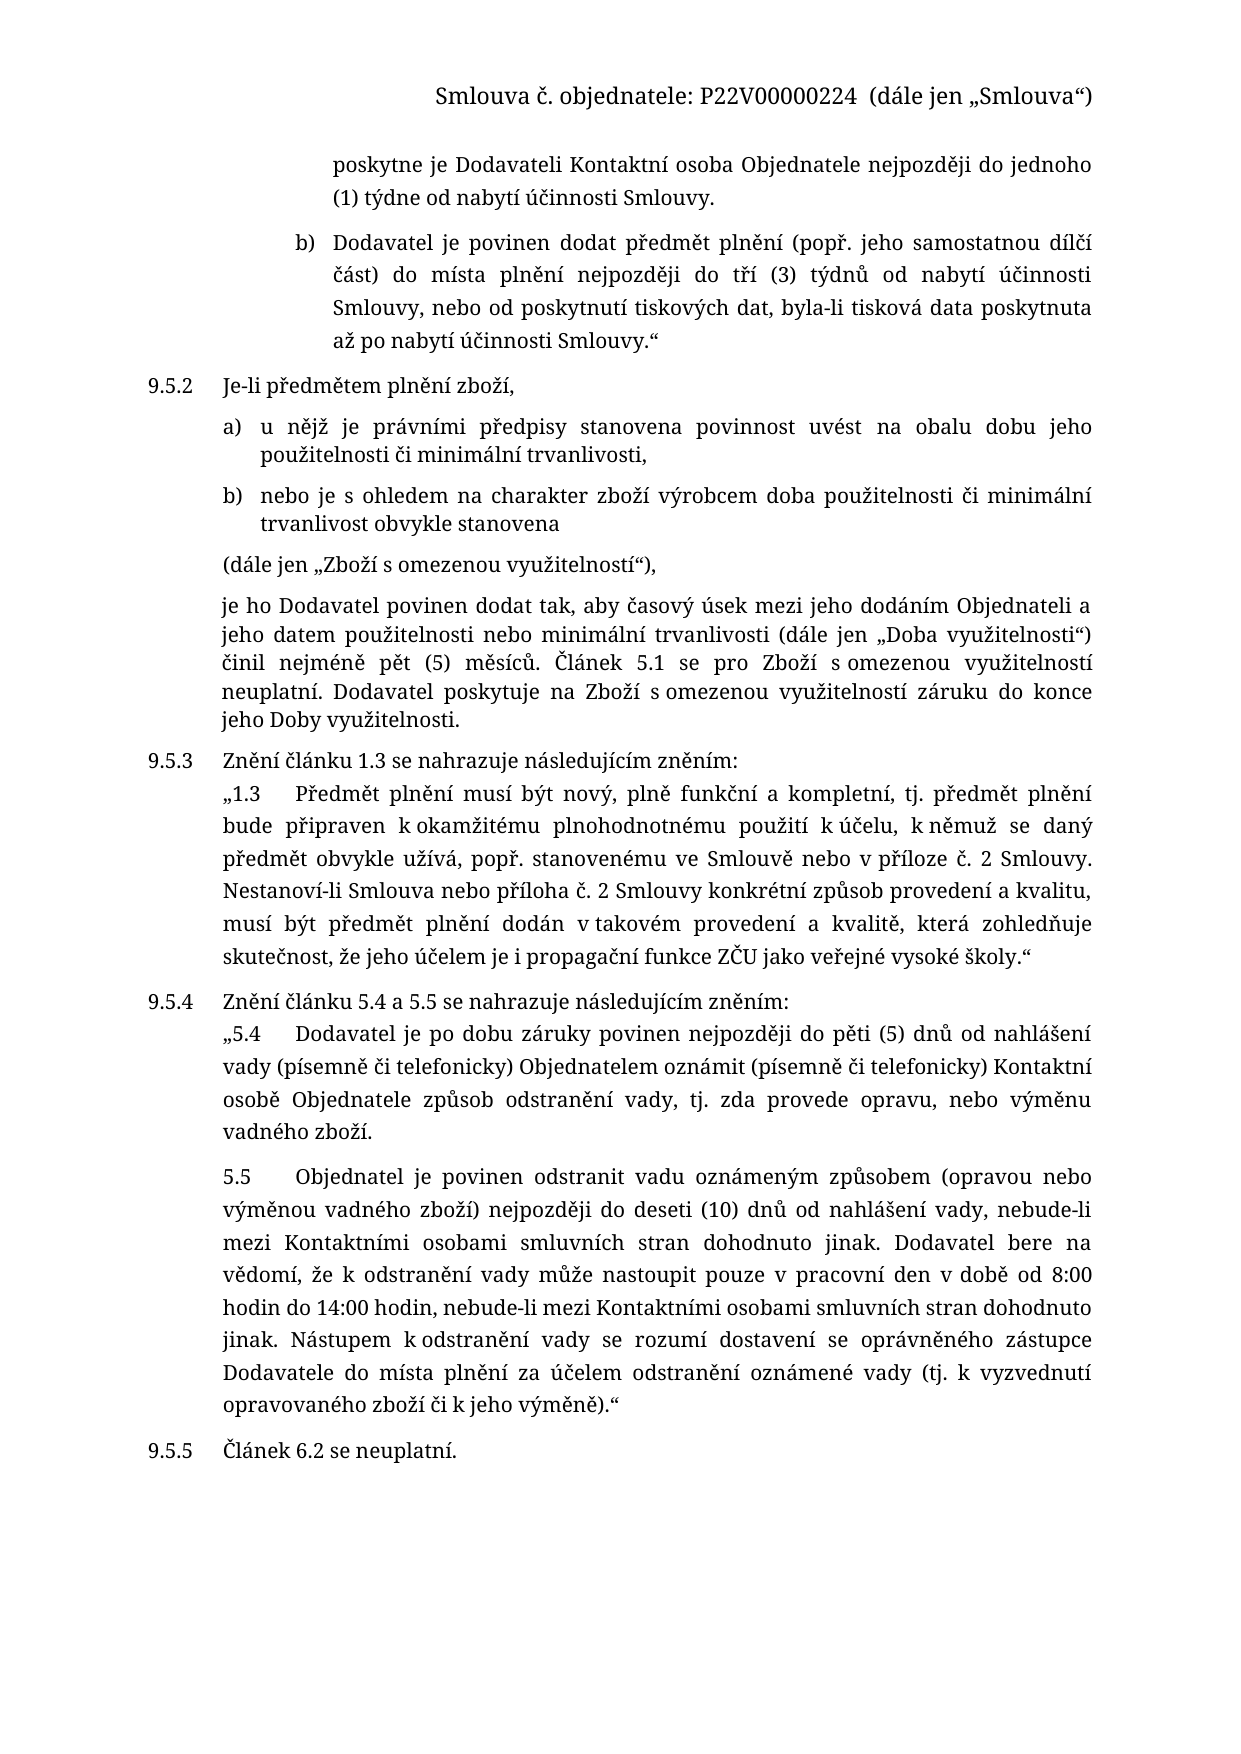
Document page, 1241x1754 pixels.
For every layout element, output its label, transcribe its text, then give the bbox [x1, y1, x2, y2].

text (dále jen „Zboží s omezenou využitelností“), [223, 551, 1093, 579]
list u nějž je právními předpisy stanovena povinnost uvést na obalu dobu jeho použitelnosti či minimální trvanlivosti, [223, 412, 1093, 469]
list 5.5 Objednatel je povinen odstranit vadu oznámeným způsobem (opravou nebo výměnou vadného zboží) nejpozději do deseti (10) dnů od nahlášení vady, nebude-li mezi Kontaktními osobami smluvních stran dohodnuto jinak. Dodavatel bere na vědomí, že k odstranění vady může nastoupit pouze v pracovní den v době od 8:00 hodin do 14:00 hodin, nebude-li mezi Kontaktními osobami smluvních stran dohodnuto jinak. Nástupem k odstranění vady se rozumí dostavení se oprávněného zástupce Dodavatele do místa plnění za účelem odstranění oznámené vady (tj. k vyzvednutí opravovaného zboží či k jeho výměně).“ [223, 1162, 1093, 1419]
list Znění článku 1.3 se nahrazuje následujícím zněním: [148, 746, 1093, 774]
list „1.3 Předmět plnění musí být nový, plně funkční a kompletní, tj. předmět plnění bude připraven k okamžitému plnohodnotnému použití k účelu, k němuž se daný předmět obvykle užívá, popř. stanovenému ve Smlouvě nebo v příloze č. 2 Smlouvy. Nestanoví-li Smlouva nebo příloha č. 2 Smlouvy konkrétní způsob provedení a kvalitu, musí být předmět plnění dodán v takovém provedení a kvalitě, která zohledňuje skutečnost, že jeho účelem je i propagační funkce ZČU jako veřejné vysoké školy.“ [223, 779, 1093, 970]
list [295, 150, 1093, 211]
list Článek 6.2 se neuplatní. [148, 1436, 1093, 1464]
list Znění článku 5.4 a 5.5 se nahrazuje následujícím zněním: [148, 987, 1093, 1015]
list Dodavatel je povinen dodat předmět plnění (popř. jeho samostatnou dílčí část) do místa plnění nejpozději do tří (3) týdnů od nabytí účinnosti Smlouvy, nebo od poskytnutí tiskových dat, byla-li tisková data poskytnuta až po nabytí účinnosti Smlouvy.“ [295, 228, 1093, 354]
list Je-li předmětem plnění zboží, [148, 371, 1093, 399]
text je ho Dodavatel povinen dodat tak, aby časový úsek mezi jeho dodáním Objednateli a jeho datem použitelnosti nebo minimální trvanlivosti (dále jen „Doba využitelnosti“) činil nejméně pět (5) měsíců. Článek 5.1 se pro Zboží s omezenou využitelností neuplatní. Dodavatel poskytuje na Zboží s omezenou využitelností záruku do konce jeho Doby využitelnosti. [221, 591, 1093, 734]
list nebo je s ohledem na charakter zboží výrobcem doba použitelnosti či minimální trvanlivost obvykle stanovena [223, 481, 1093, 538]
list „5.4 Dodavatel je po dobu záruky povinen nejpozději do pěti (5) dnů od nahlášení vady (písemně či telefonicky) Objednatelem oznámit (písemně či telefonicky) Kontaktní osobě Objednatele způsob odstranění vady, tj. zda provede opravu, nebo výměnu vadného zboží. [223, 1019, 1093, 1146]
